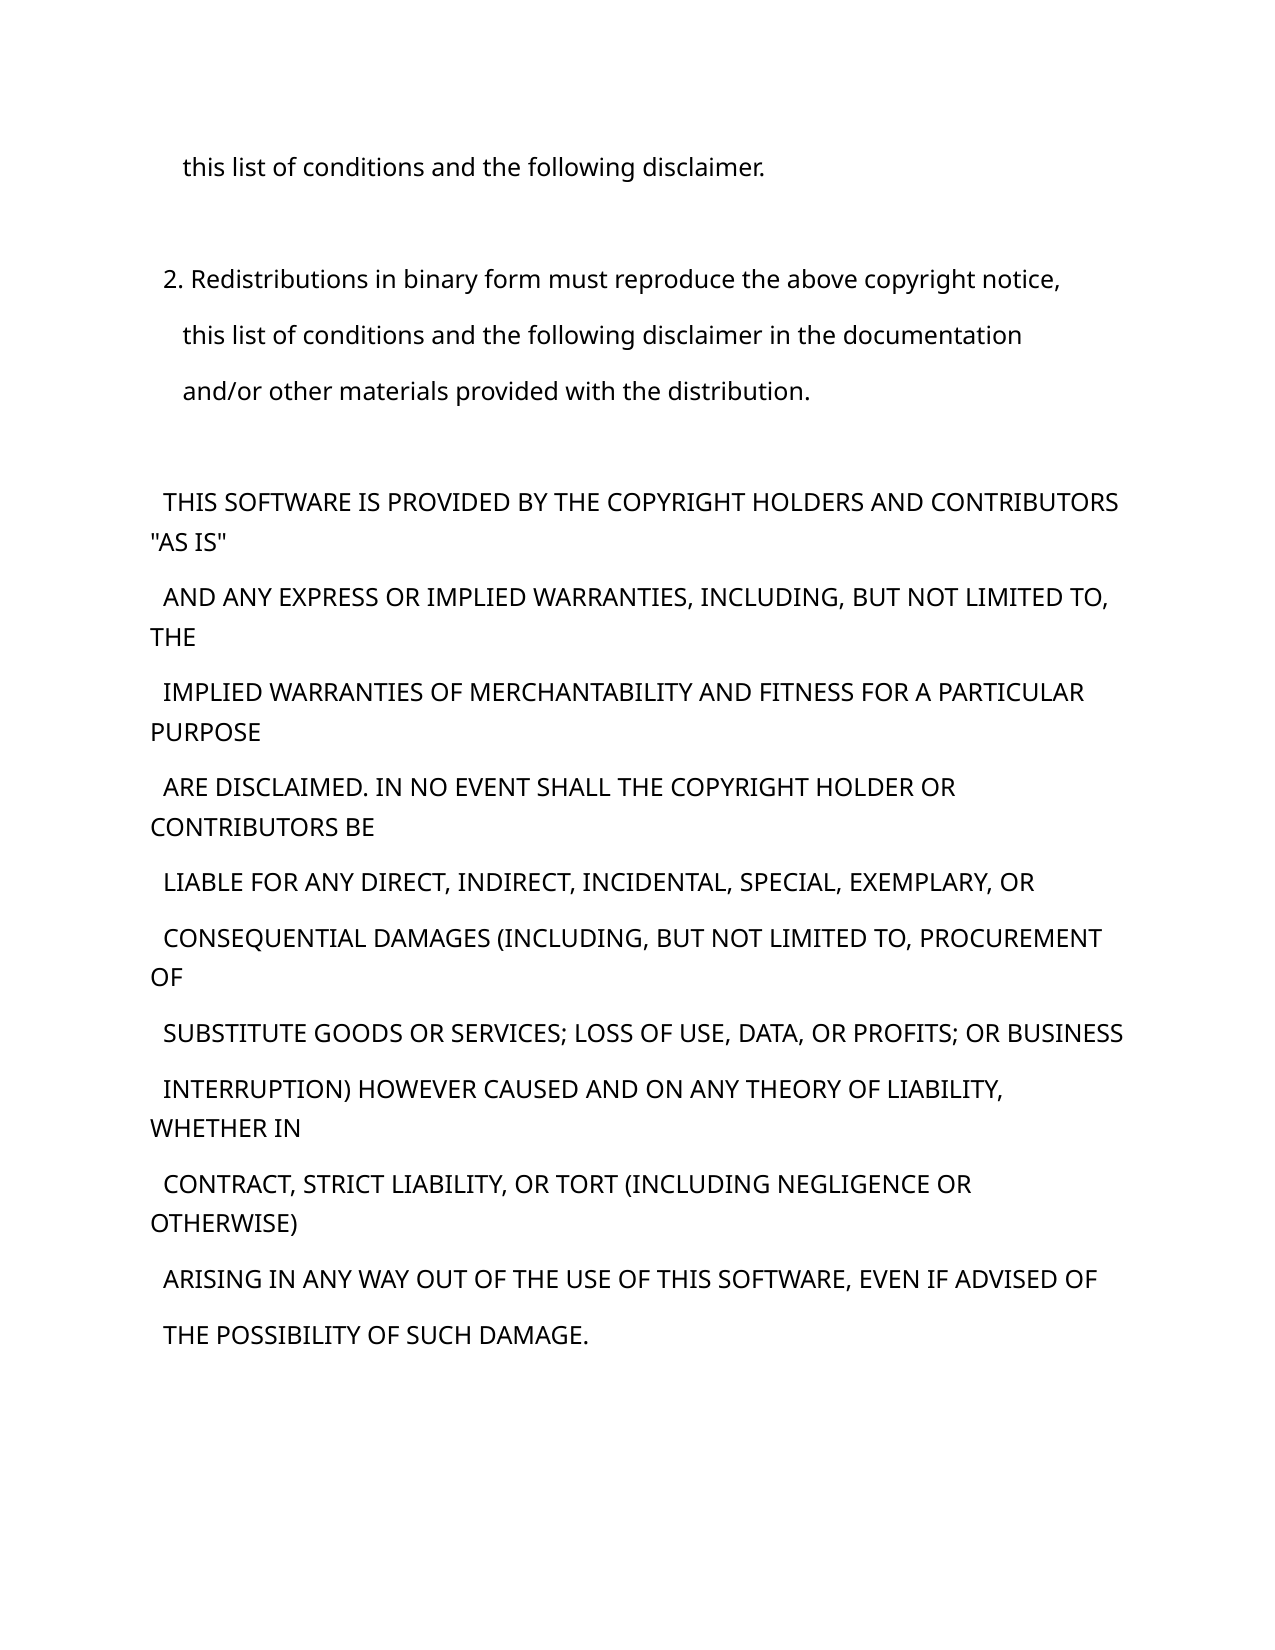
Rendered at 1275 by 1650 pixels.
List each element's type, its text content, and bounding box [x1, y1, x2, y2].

text this list of conditions and the following disclaimer. [150, 150, 1125, 184]
text and/or other materials provided with the distribution. [150, 373, 1125, 407]
text LIABLE FOR ANY DIRECT, INDIRECT, INCIDENTAL, SPECIAL, EXEMPLARY, OR [150, 865, 1125, 899]
text INTERRUPTION) HOWEVER CAUSED AND ON ANY THEORY OF LIABILITY, WHETHER IN [150, 1072, 1125, 1145]
text ARE DISCLAIMED. IN NO EVENT SHALL THE COPYRIGHT HOLDER OR CONTRIBUTORS BE [150, 770, 1125, 843]
text AND ANY EXPRESS OR IMPLIED WARRANTIES, INCLUDING, BUT NOT LIMITED TO, THE [150, 580, 1125, 653]
text 2. Redistributions in binary form must reproduce the above copyright notice, [150, 262, 1125, 296]
text ARISING IN ANY WAY OUT OF THE USE OF THIS SOFTWARE, EVEN IF ADVISED OF [150, 1262, 1125, 1296]
text CONSEQUENTIAL DAMAGES (INCLUDING, BUT NOT LIMITED TO, PROCUREMENT OF [150, 921, 1125, 994]
text THE POSSIBILITY OF SUCH DAMAGE. [150, 1317, 1125, 1352]
text SUBSTITUTE GOODS OR SERVICES; LOSS OF USE, DATA, OR PROFITS; OR BUSINESS [150, 1016, 1125, 1050]
text this list of conditions and the following disclaimer in the documentation [150, 317, 1125, 352]
text CONTRACT, STRICT LIABILITY, OR TORT (INCLUDING NEGLIGENCE OR OTHERWISE) [150, 1167, 1125, 1240]
text THIS SOFTWARE IS PROVIDED BY THE COPYRIGHT HOLDERS AND CONTRIBUTORS "AS IS" [150, 485, 1125, 558]
text IMPLIED WARRANTIES OF MERCHANTABILITY AND FITNESS FOR A PARTICULAR PURPOSE [150, 675, 1125, 748]
